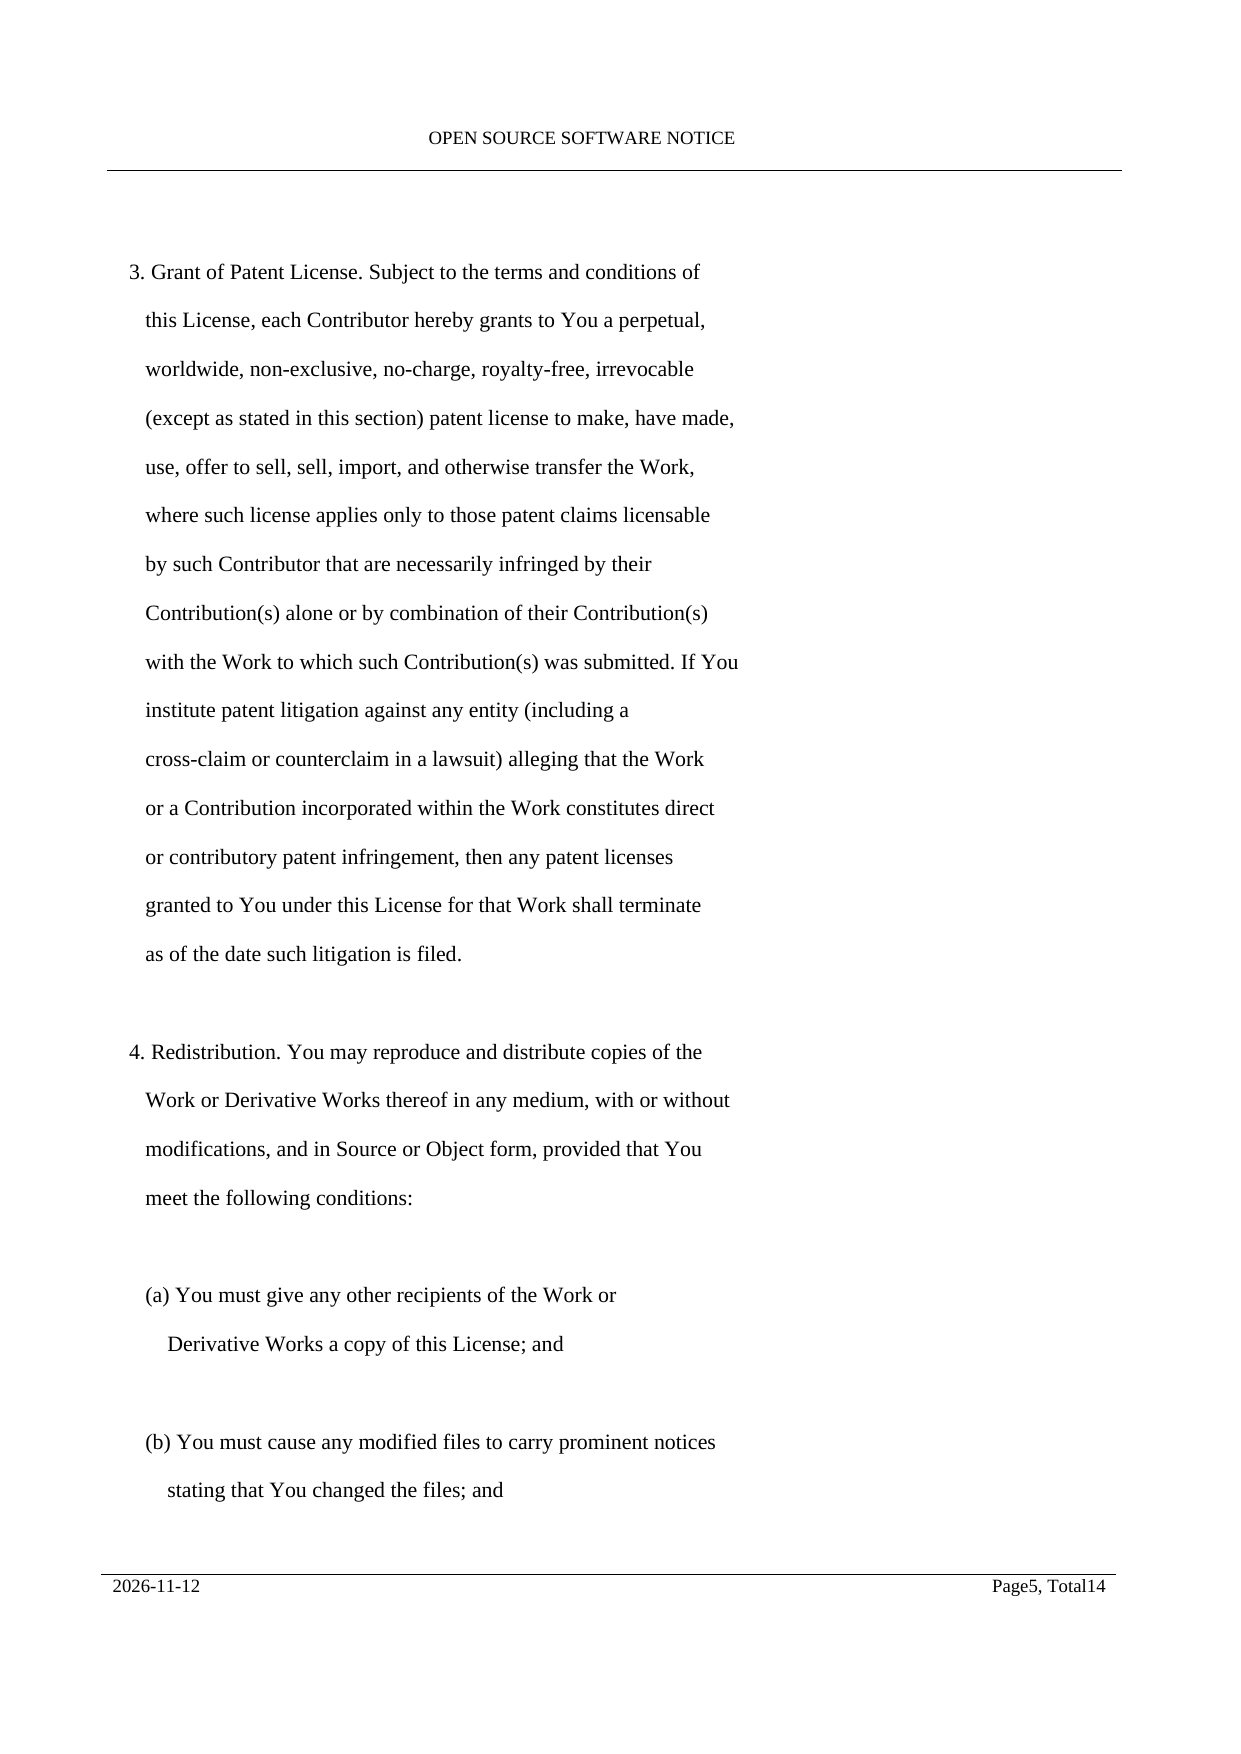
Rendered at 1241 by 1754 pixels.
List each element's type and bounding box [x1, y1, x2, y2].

text [112, 206, 1128, 1506]
